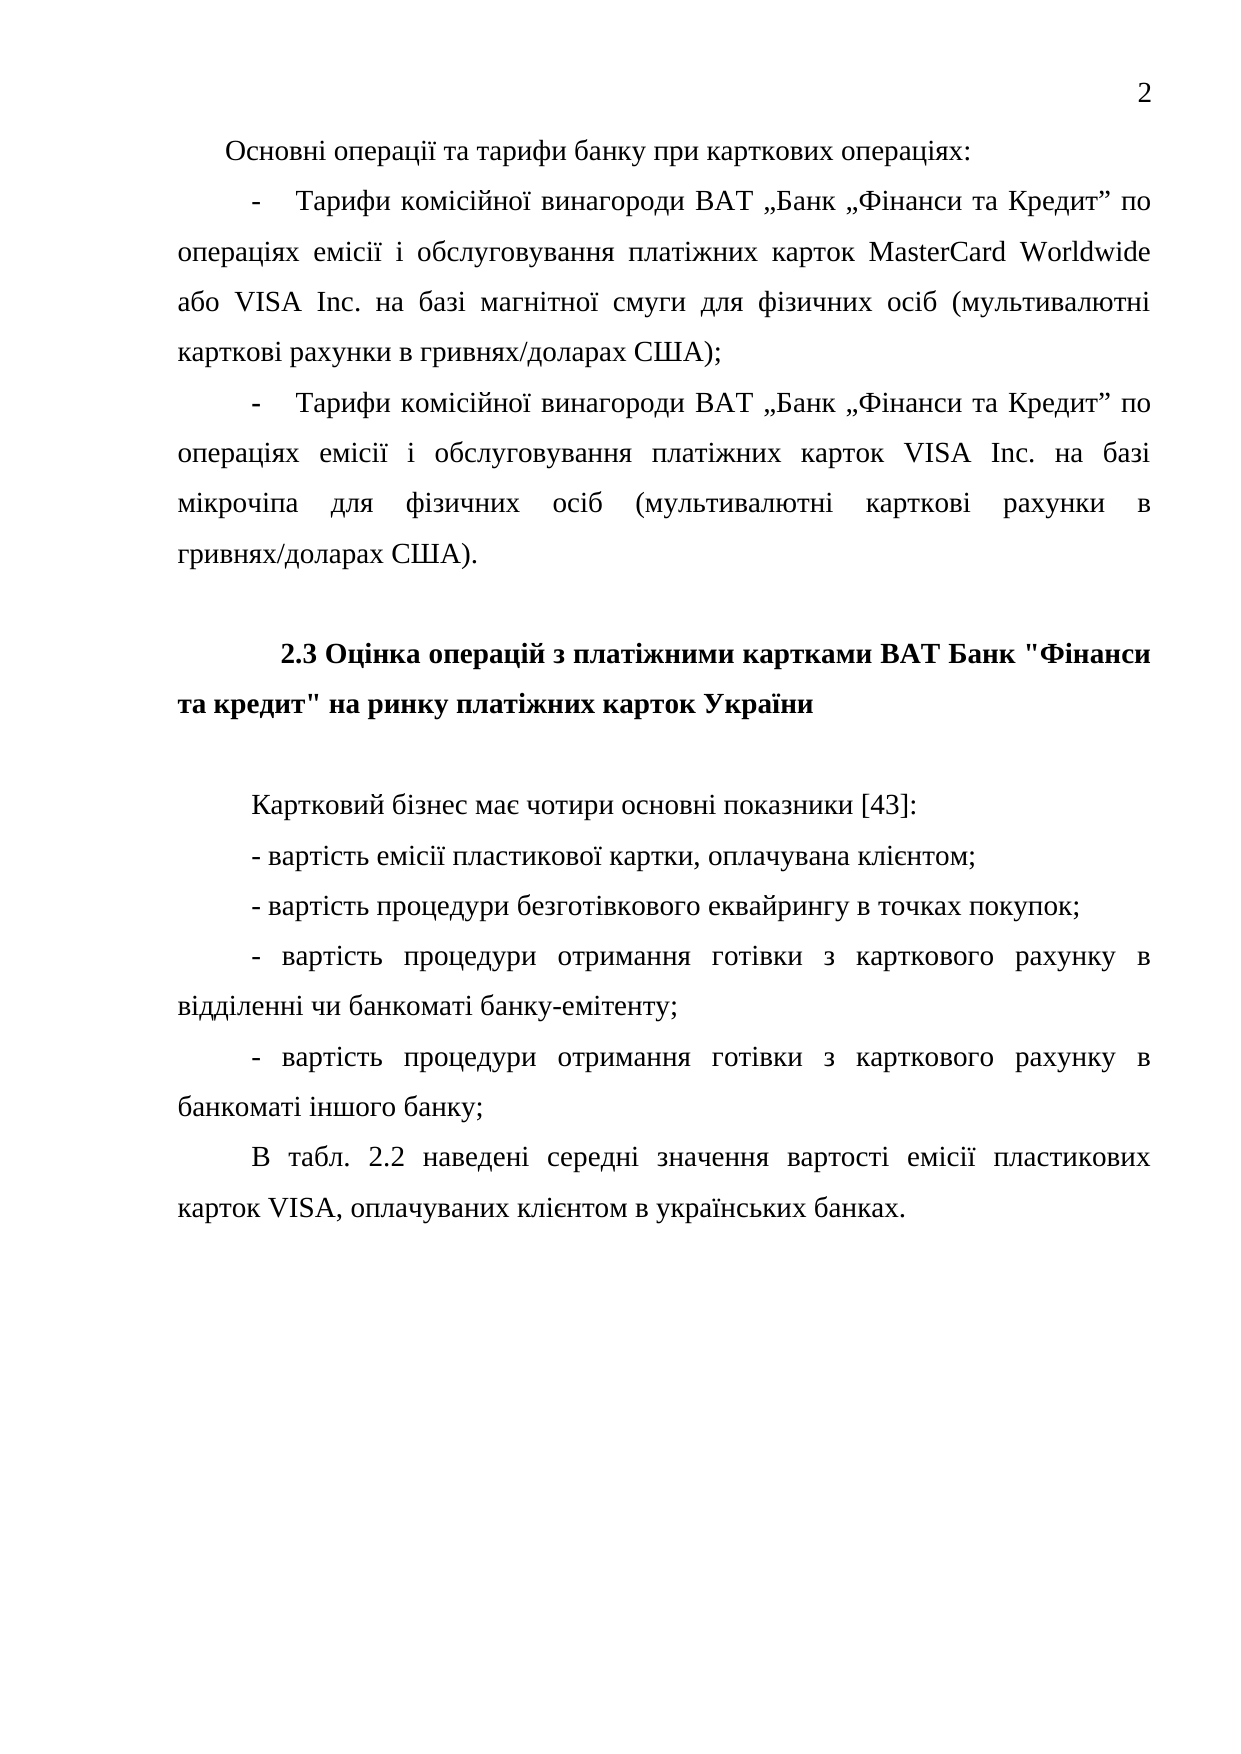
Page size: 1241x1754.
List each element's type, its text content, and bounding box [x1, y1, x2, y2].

text - вартість процедури безготівкового еквайрингу в точках покупок; [177, 888, 1152, 921]
text В табл. 2.2 наведені середні значення вартості емісії пластикових карток VISA, оплачуваних клієнтом в українських банках. [177, 1139, 1152, 1223]
text 2.3 Оцінка операцій з платіжними картками ВАТ Банк "Фінанси та кредит" на ринку платіжних карток України [177, 636, 1152, 720]
list Тарифи комісійної винагороди ВАТ „Банк „Фінанси та Кредит” по операціях емісії і обслуговування платіжних карток MasterCard Worldwide або VISA Inc. на базі магнітної смуги для фізичних осіб (мультивалютні карткові рахунки в гривнях/доларах США); [177, 183, 1152, 368]
text Основні операції та тарифи банку при карткових операціях: [177, 133, 1152, 167]
text - вартість емісії пластикової картки, оплачувана клієнтом; [177, 838, 1152, 871]
list Тарифи комісійної винагороди ВАТ „Банк „Фінанси та Кредит” по операціях емісії і обслуговування платіжних карток VISA Inc. на базі мікрочіпа для фізичних осіб (мультивалютні карткові рахунки в гривнях/доларах США). [177, 385, 1152, 569]
text - вартість процедури отримання готівки з карткового рахунку в відділенні чи банкоматі банку-емітенту; [177, 938, 1152, 1022]
text - вартість процедури отримання готівки з карткового рахунку в банкоматі іншого банку; [177, 1039, 1152, 1123]
text Картковий бізнес має чотири основні показники [43]: [177, 787, 1152, 821]
